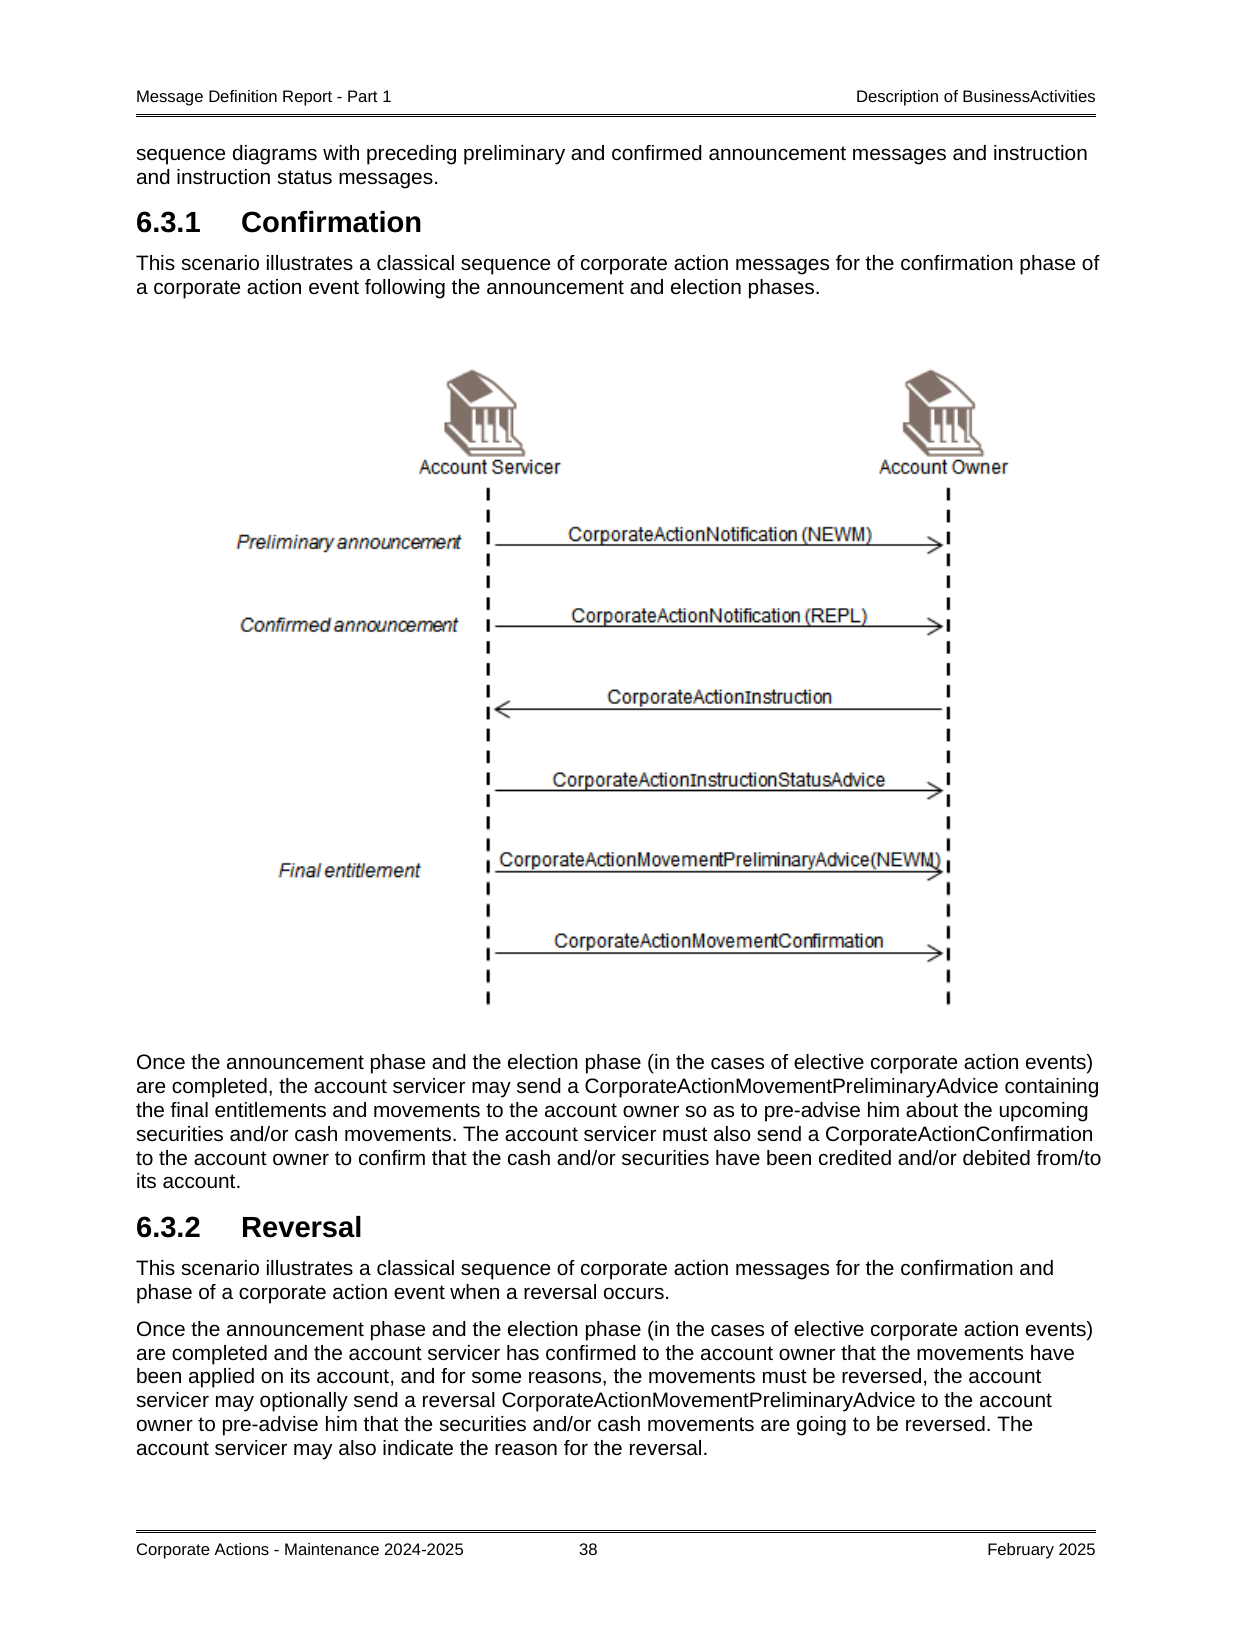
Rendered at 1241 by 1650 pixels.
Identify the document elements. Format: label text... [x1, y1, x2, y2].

text This scenario illustrates a classical sequence of corporate action messages for the confirmation and phase of a corporate action event when a reversal occurs. [136, 1256, 1104, 1304]
text This scenario illustrates a classical sequence of corporate action messages for the confirmation phase of a corporate action event following the announcement and election phases. [136, 251, 1104, 299]
subtitle Reversal [136, 1210, 1104, 1243]
subtitle Confirmation [136, 205, 1104, 239]
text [136, 141, 1104, 188]
text Once the announcement phase and the election phase (in the cases of elective corporate action events) are completed and the account servicer has confirmed to the account owner that the movements have been applied on its account, and for some reasons, the movements must be reversed, the account servicer may optionally send a reversal CorporateActionMovementPreliminaryAdvice to the account owner to pre-advise him that the securities and/or cash movements are going to be reversed. The account servicer may also indicate the reason for the reversal. [136, 1316, 1104, 1460]
picture [225, 360, 1016, 1012]
text Once the announcement phase and the election phase (in the cases of elective corporate action events) are completed, the account servicer may send a CorporateActionMovementPreliminaryAdvice containing the final entitlements and movements to the account owner so as to pre-advise him about the upcoming securities and/or cash movements. The account servicer must also send a CorporateActionConfirmation to the account owner to confirm that the cash and/or securities have been credited and/or debited from/to its account. [136, 1049, 1104, 1193]
